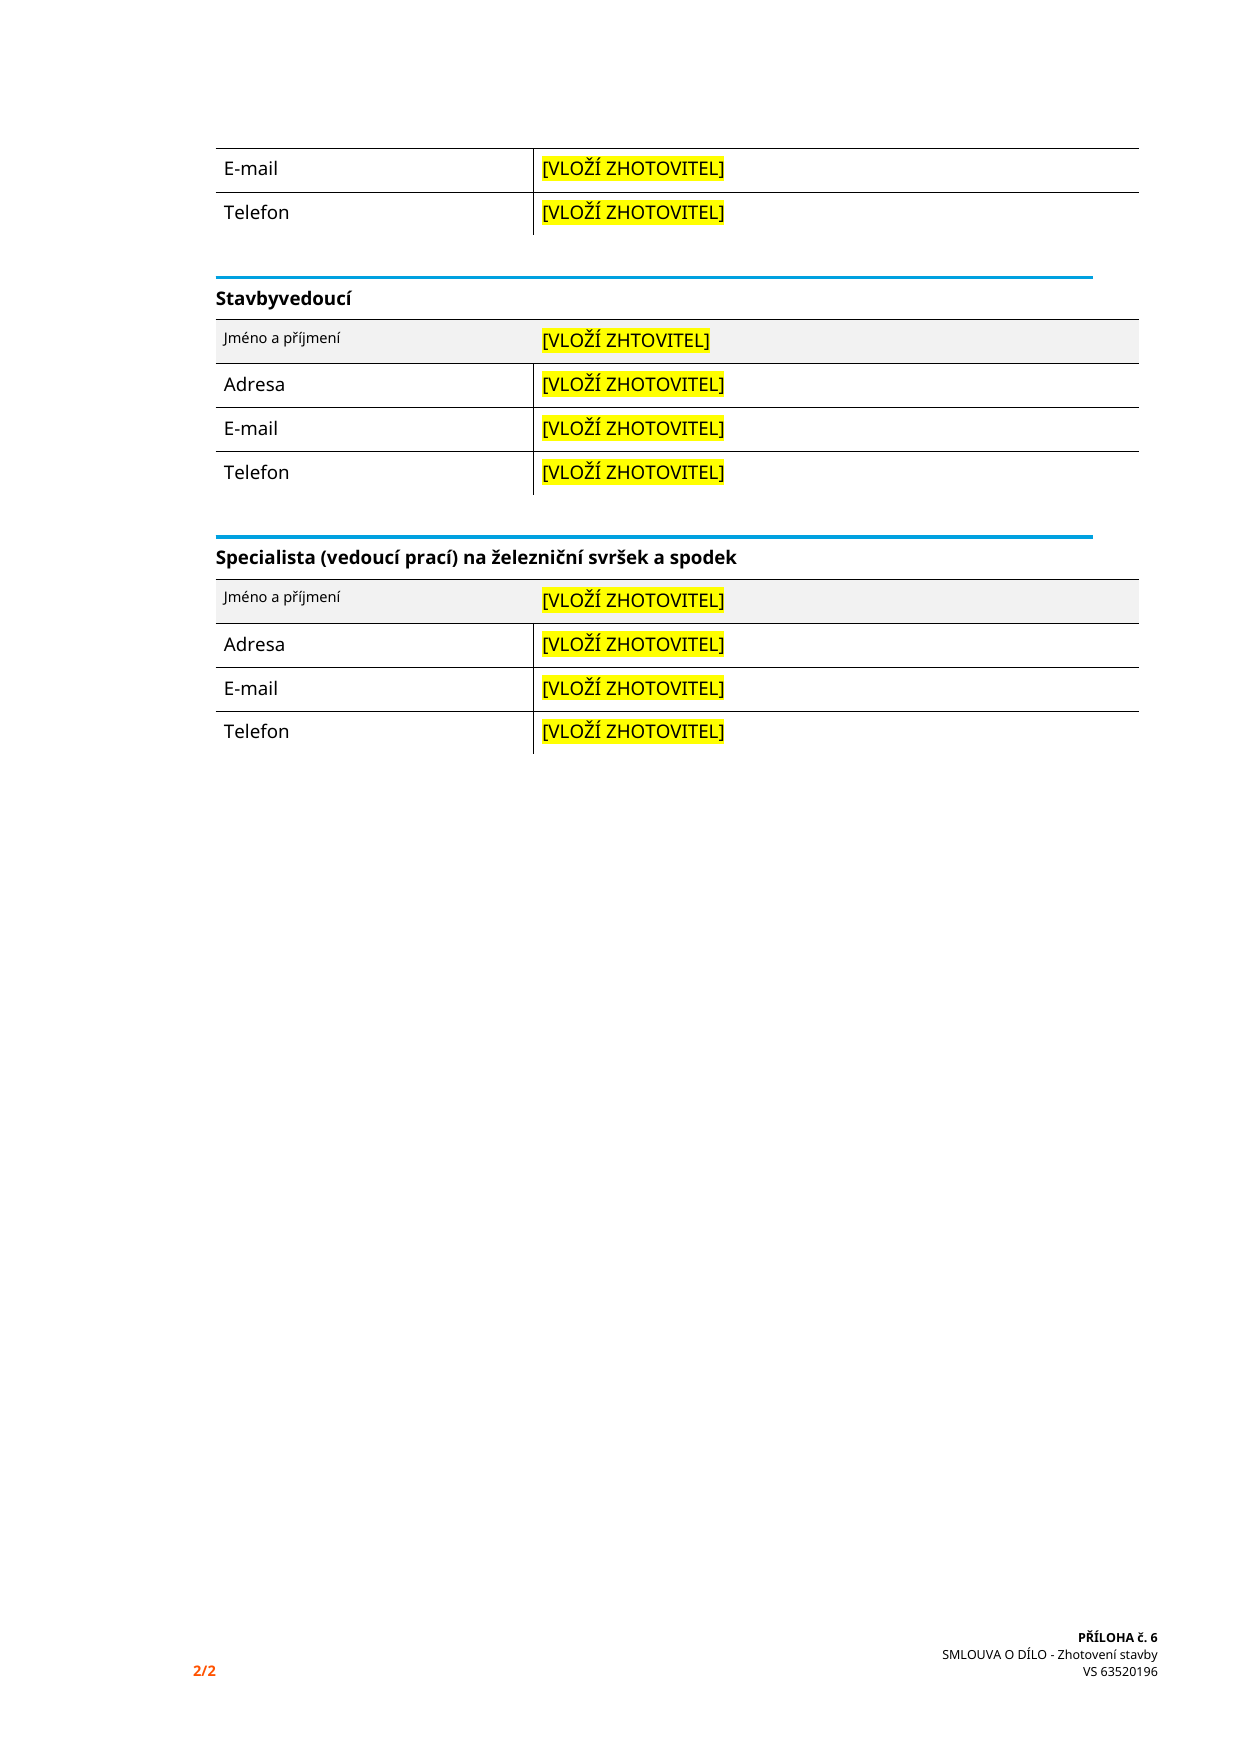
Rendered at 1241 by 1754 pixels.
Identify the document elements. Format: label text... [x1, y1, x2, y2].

table_cell Adresa [216, 624, 533, 667]
table_cell Telefon [216, 712, 533, 754]
table_cell E-mail [216, 668, 533, 711]
table_header Jméno a příjmení [216, 320, 534, 363]
table_cell [VLOŽÍ ZHOTOVITEL] [534, 452, 1139, 495]
table_cell Adresa [216, 364, 533, 407]
table_header [VLOŽÍ ZHOTOVITEL] [534, 580, 1139, 623]
table_header Jméno a příjmení [216, 580, 534, 623]
table_cell Telefon [216, 452, 533, 495]
table_cell [VLOŽÍ ZHOTOVITEL] [534, 712, 1139, 754]
table_cell [VLOŽÍ ZHOTOVITEL] [534, 364, 1139, 407]
table_cell [VLOŽÍ ZHOTOVITEL] [534, 408, 1139, 451]
table_cell E-mail [216, 149, 533, 191]
table_cell [VLOŽÍ ZHOTOVITEL] [534, 193, 1139, 235]
table_header [VLOŽÍ ZHTOVITEL] [534, 320, 1139, 363]
table_cell Telefon [216, 193, 533, 235]
table_cell [VLOŽÍ ZHOTOVITEL] [534, 149, 1139, 191]
text Specialista (vedoucí prací) na železniční svršek a spodek [216, 539, 1093, 570]
table_cell E-mail [216, 408, 533, 451]
table_cell [VLOŽÍ ZHOTOVITEL] [534, 668, 1139, 711]
text Stavbyvedoucí [216, 279, 1093, 311]
table_cell [VLOŽÍ ZHOTOVITEL] [534, 624, 1139, 667]
